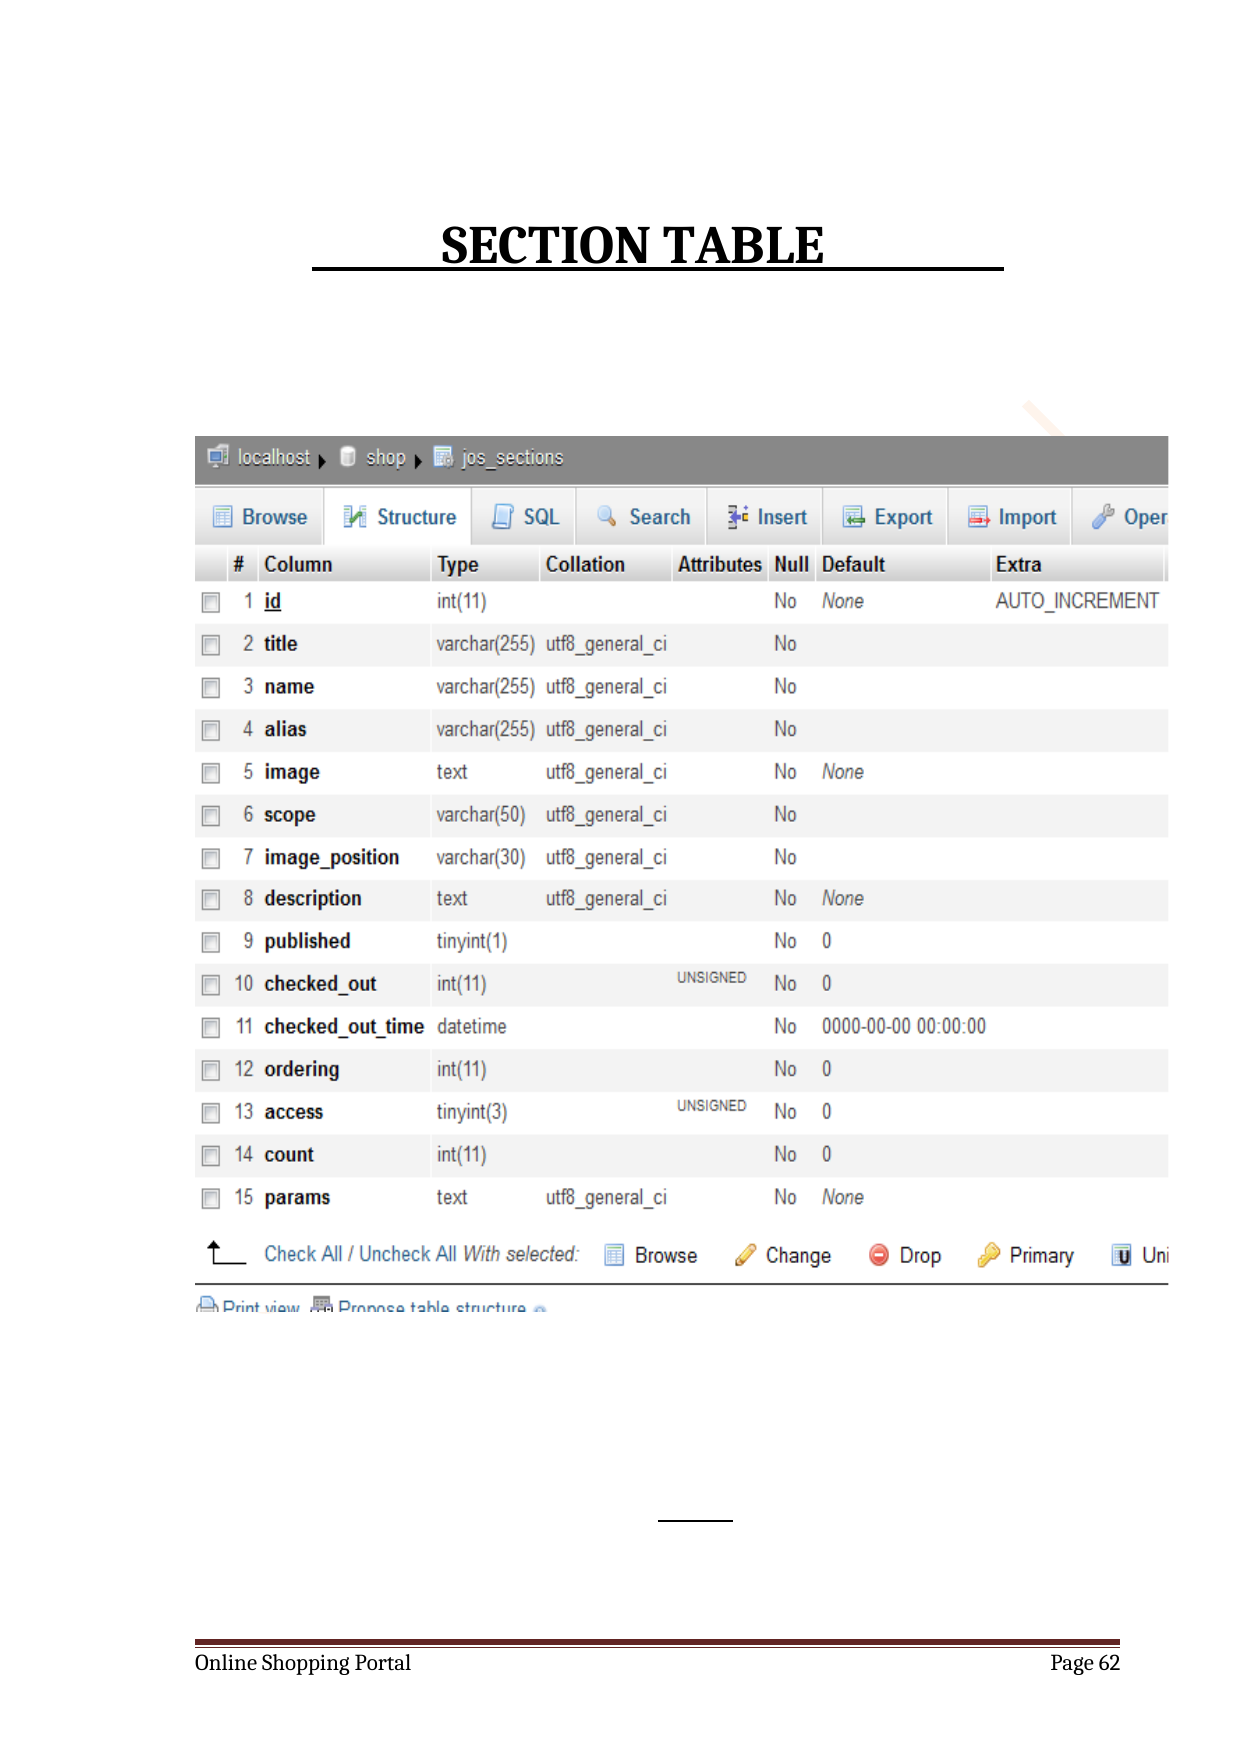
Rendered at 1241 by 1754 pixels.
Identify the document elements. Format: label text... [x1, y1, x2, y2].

picture [195, 436, 1169, 1312]
title SECTION TABLE [195, 215, 1120, 277]
